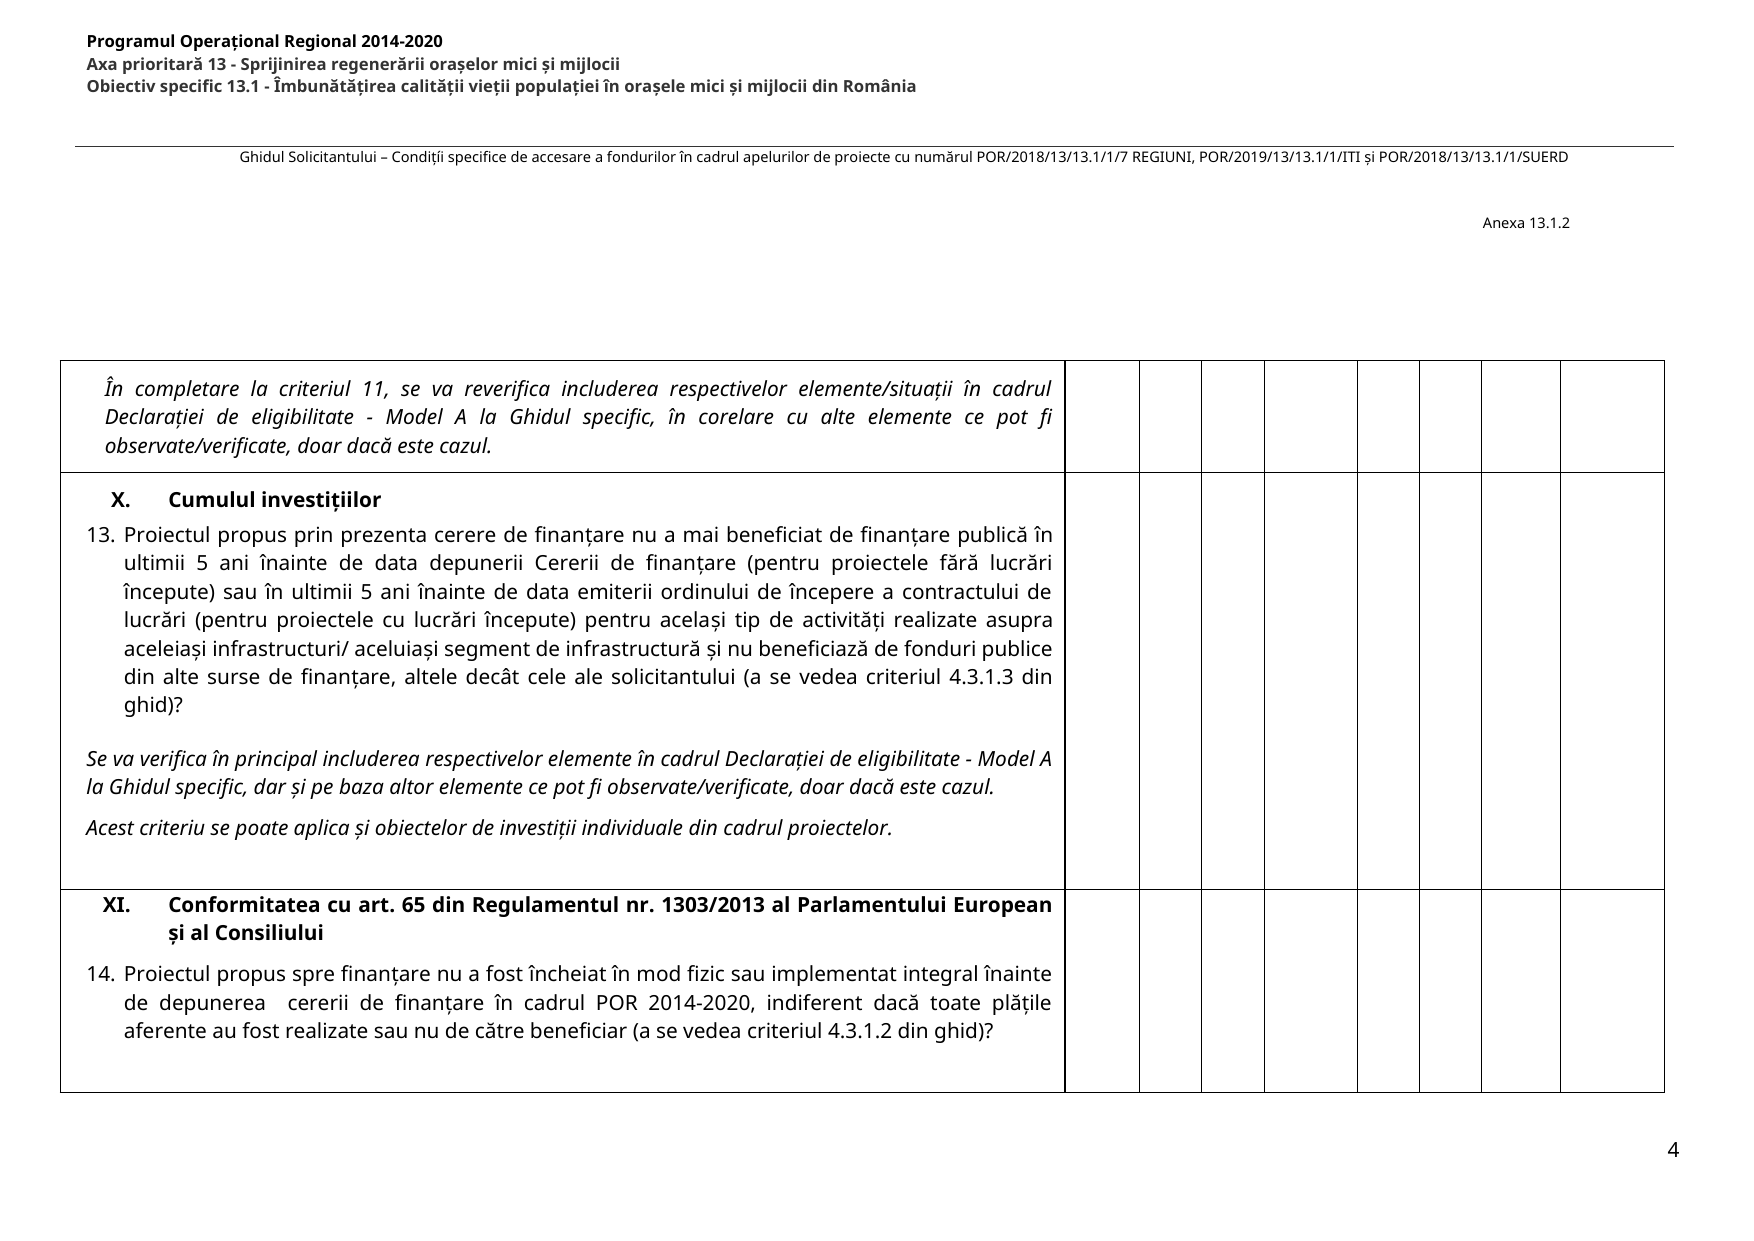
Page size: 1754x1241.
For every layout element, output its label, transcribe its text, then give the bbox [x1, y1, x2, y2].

table_cell Conformitatea cu art. 65 din Regulamentul nr. 1303/2013 al Parlamentului European și al Consiliului Proiectul propus spre finanţare nu a fost încheiat în mod fizic sau implementat integral înainte de depunerea cererii de finanțare în cadrul POR 2014-2020, indiferent dacă toate plățile aferente au fost realizate sau nu de către beneficiar (a se vedea criteriul 4.3.1.2 din ghid)? [61, 890, 1064, 1092]
table_cell [1561, 473, 1664, 889]
table_cell [1358, 473, 1419, 889]
table_cell [1066, 473, 1139, 889]
table_cell [1066, 361, 1139, 472]
table_cell [1561, 890, 1664, 1092]
table_cell [1420, 473, 1481, 889]
table_cell [1482, 473, 1560, 889]
table_cell [1561, 361, 1664, 472]
table_cell [1482, 361, 1560, 472]
table_cell [1202, 361, 1264, 472]
table_cell [1420, 361, 1481, 472]
table_cell [1202, 890, 1264, 1092]
table_cell [1140, 361, 1201, 472]
table_cell Cumulul investițiilor Proiectul propus prin prezenta cerere de finanţare nu a mai beneficiat de finanţare publică în ultimii 5 ani înainte de data depunerii Cererii de finanţare (pentru proiectele fără lucrări începute) sau în ultimii 5 ani înainte de data emiterii ordinului de începere a contractului de lucrări (pentru proiectele cu lucrări începute) pentru acelaşi tip de activităţi realizate asupra aceleiaşi infrastructuri/ aceluiaşi segment de infrastructură şi nu beneficiază de fonduri publice din alte surse de finanţare, altele decât cele ale solicitantului (a se vedea criteriul 4.3.1.3 din ghid)? Se va verifica în principal includerea respectivelor elemente în cadrul Declaraţiei de eligibilitate - Model A la Ghidul specific, dar şi pe baza altor elemente ce pot fi observate/verificate, doar dacă este cazul. Acest criteriu se poate aplica şi obiectelor de investiţii individuale din cadrul proiectelor. [61, 473, 1064, 889]
table_cell [1358, 890, 1419, 1092]
table_cell [1265, 890, 1357, 1092]
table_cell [61, 361, 1064, 472]
table_cell [1265, 361, 1357, 472]
table_cell [1140, 473, 1201, 889]
table_cell [1358, 361, 1419, 472]
table_cell [1140, 890, 1201, 1092]
table_cell [1420, 890, 1481, 1092]
table_cell [1265, 473, 1357, 889]
table_cell [1202, 473, 1264, 889]
table_cell [1066, 890, 1139, 1092]
table_cell [1482, 890, 1560, 1092]
